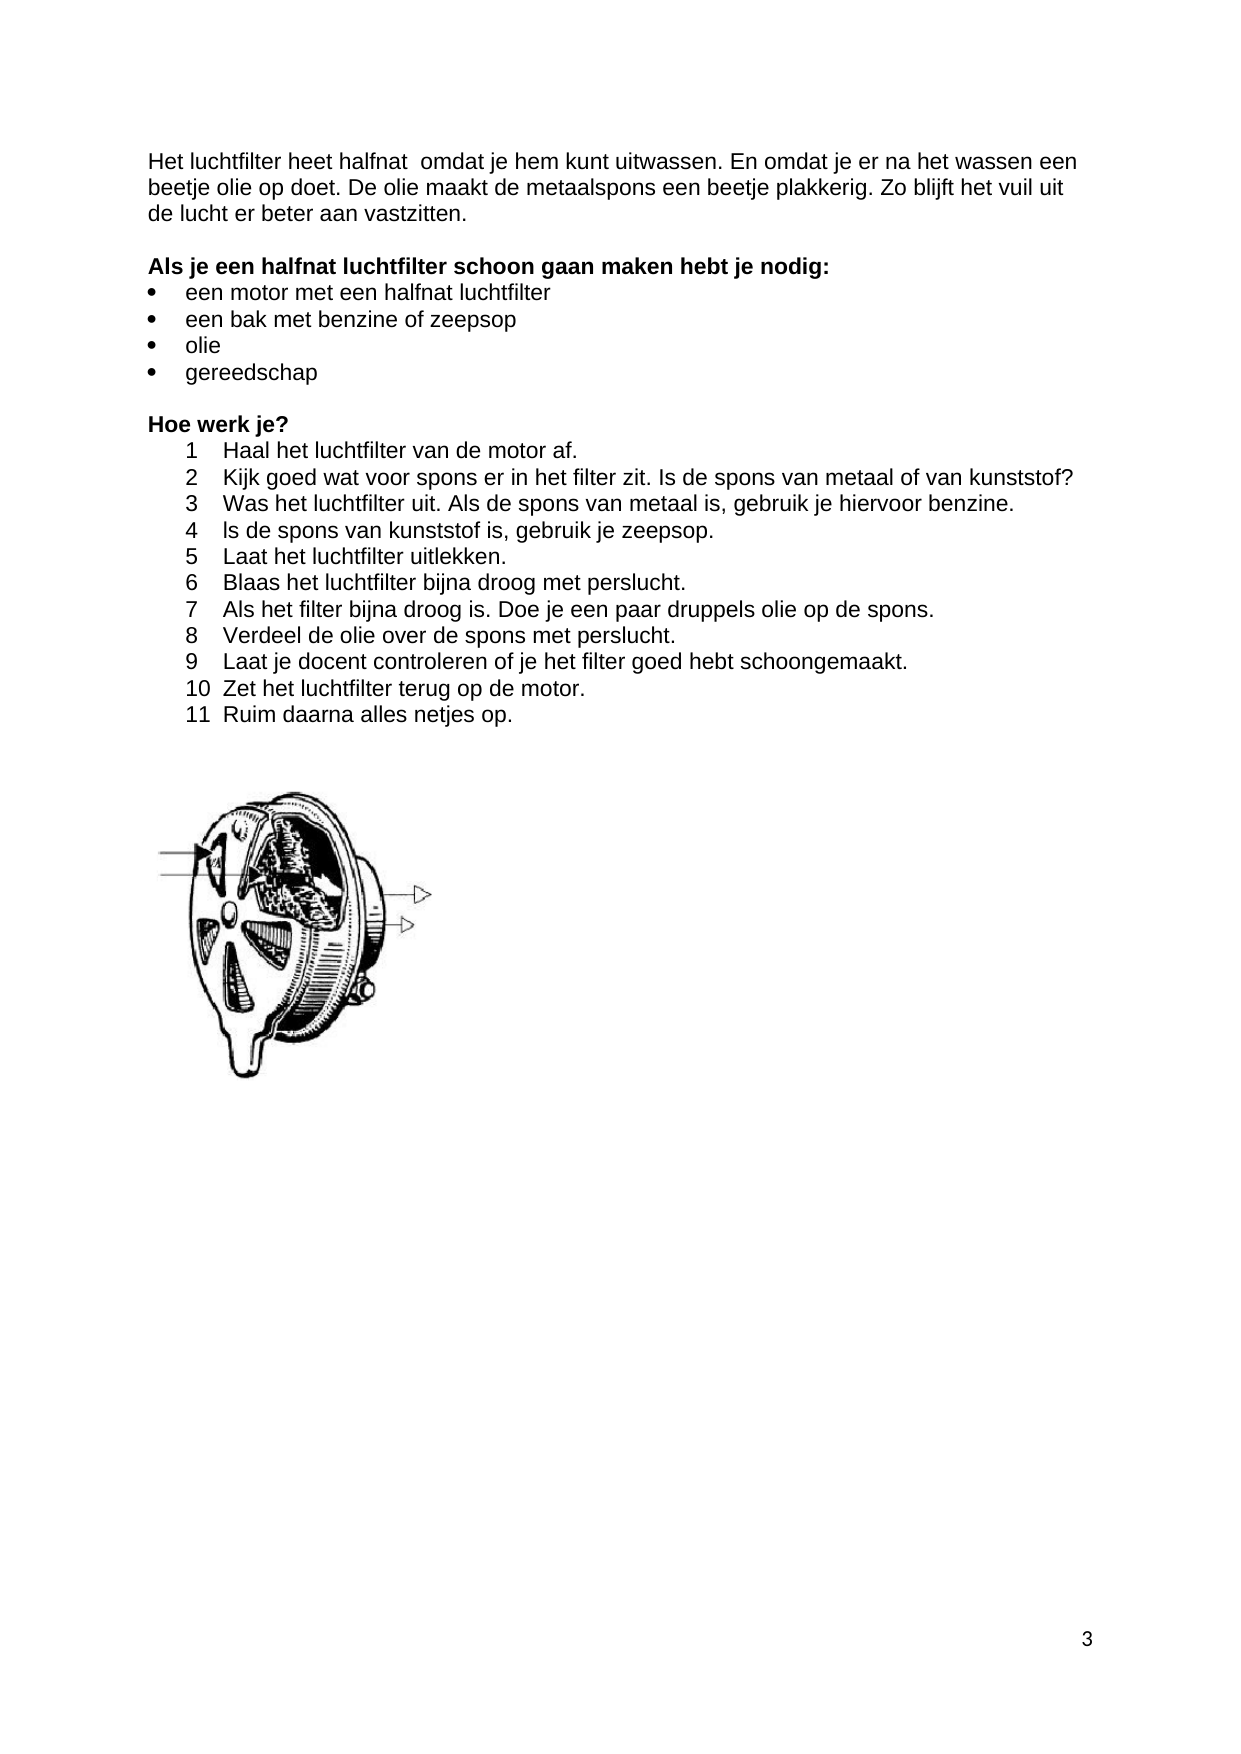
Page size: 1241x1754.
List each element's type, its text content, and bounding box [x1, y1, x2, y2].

list een motor met een halfnat luchtfilter [148, 279, 1093, 306]
list een bak met benzine of zeepsop [148, 306, 1093, 332]
list Haal het luchtfilter van de motor af. [185, 437, 1093, 464]
text Hoe werk je? [148, 411, 1093, 437]
list Ruim daarna alles netjes op. [185, 701, 1093, 727]
text Het luchtfilter heet halfnat omdat je hem kunt uitwassen. En omdat je er na het wassen een beetje olie op doet. De olie maakt de metaalspons een beetje plakkerig. Zo blijft het vuil uit de lucht er beter aan vastzitten. [148, 148, 1093, 227]
text Als je een halfnat luchtfilter schoon gaan maken hebt je nodig: [148, 253, 1093, 279]
list olie [148, 332, 1093, 358]
list ls de spons van kunststof is, gebruik je zeepsop. [185, 517, 1093, 543]
list Zet het luchtfilter terug op de motor. [185, 675, 1093, 701]
list Als het filter bijna droog is. Doe je een paar druppels olie op de spons. [185, 596, 1093, 622]
list Laat je docent controleren of je het filter goed hebt schoongemaakt. [185, 648, 1093, 675]
list Was het luchtfilter uit. Als de spons van metaal is, gebruik je hiervoor benzine. [185, 490, 1093, 517]
list gereedschap [148, 358, 1093, 385]
picture [147, 780, 448, 1102]
list Verdeel de olie over de spons met perslucht. [185, 622, 1093, 648]
list Laat het luchtfilter uitlekken. [185, 543, 1093, 569]
list Blaas het luchtfilter bijna droog met perslucht. [185, 569, 1093, 596]
list Kijk goed wat voor spons er in het filter zit. Is de spons van metaal of van kunststof? [185, 464, 1093, 490]
